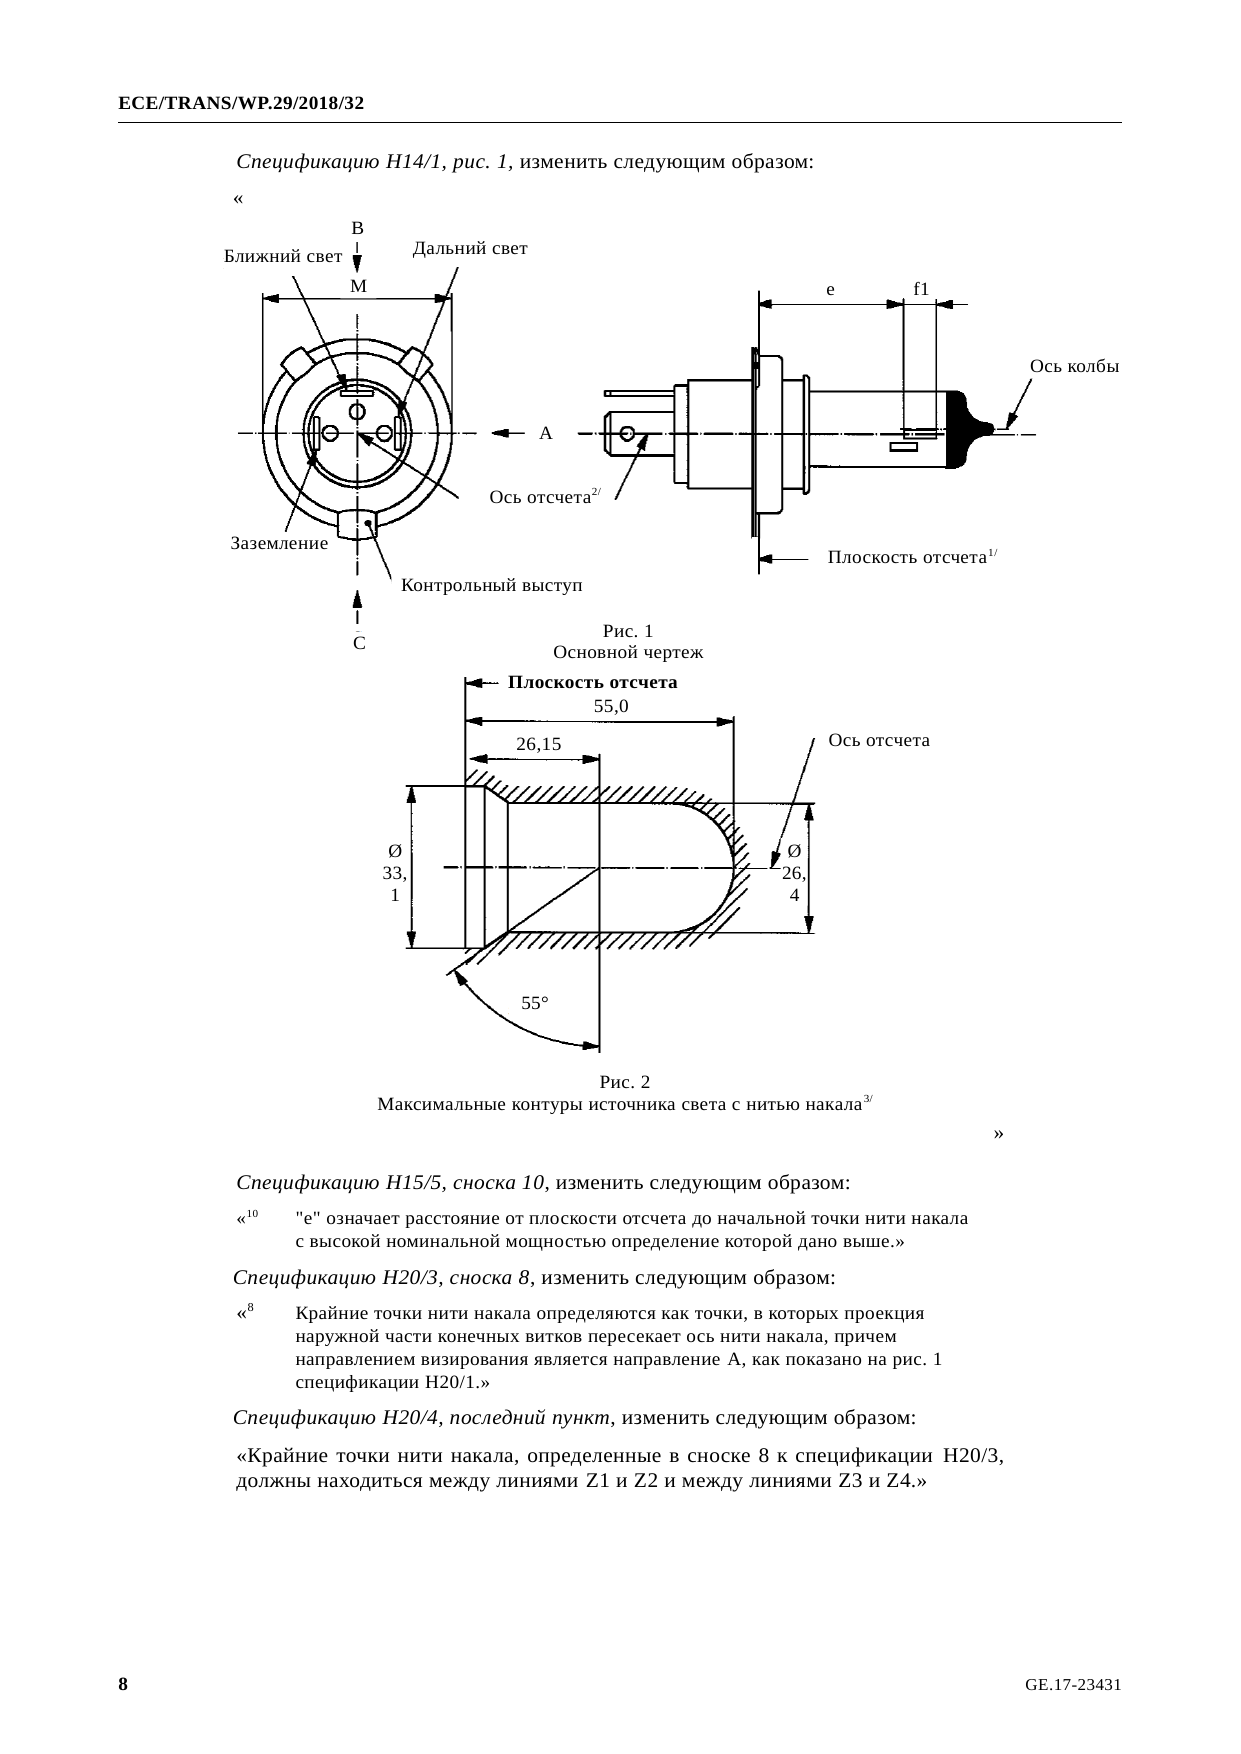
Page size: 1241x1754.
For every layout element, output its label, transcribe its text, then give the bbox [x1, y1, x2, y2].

picture [219, 221, 1119, 1096]
text Спецификацию H15/5, сноска 10, изменить следующим образом: [236, 1169, 1004, 1194]
text Спецификацию H20/4, последний пункт, изменить следующим образом: [233, 1405, 1122, 1429]
text « [233, 185, 1122, 209]
text «Крайние точки нити накала, определенные в сноске 8 к спецификации H20/3, должны находиться между линиями Z1 и Z2 и между линиями Z3 и Z4.» [236, 1442, 1004, 1492]
text » [236, 1119, 1004, 1144]
text «10 "е" означает расстояние от плоскости отсчета до начальной точки нити накала с высокой номинальной мощностью определение которой дано выше.» [236, 1206, 1004, 1252]
text «8 Крайние точки нити накала определяются как точки, в которых проекция наружной части конечных витков пересекает ось нити накала, причем направлением визирования является направление A, как показано на рис. 1 спецификации H20/1.» [236, 1301, 1004, 1393]
text Спецификацию H20/3, сноска 8, изменить следующим образом: [233, 1264, 1122, 1289]
text Спецификацию H14/1, рис. 1, изменить следующим образом: [236, 148, 1004, 173]
